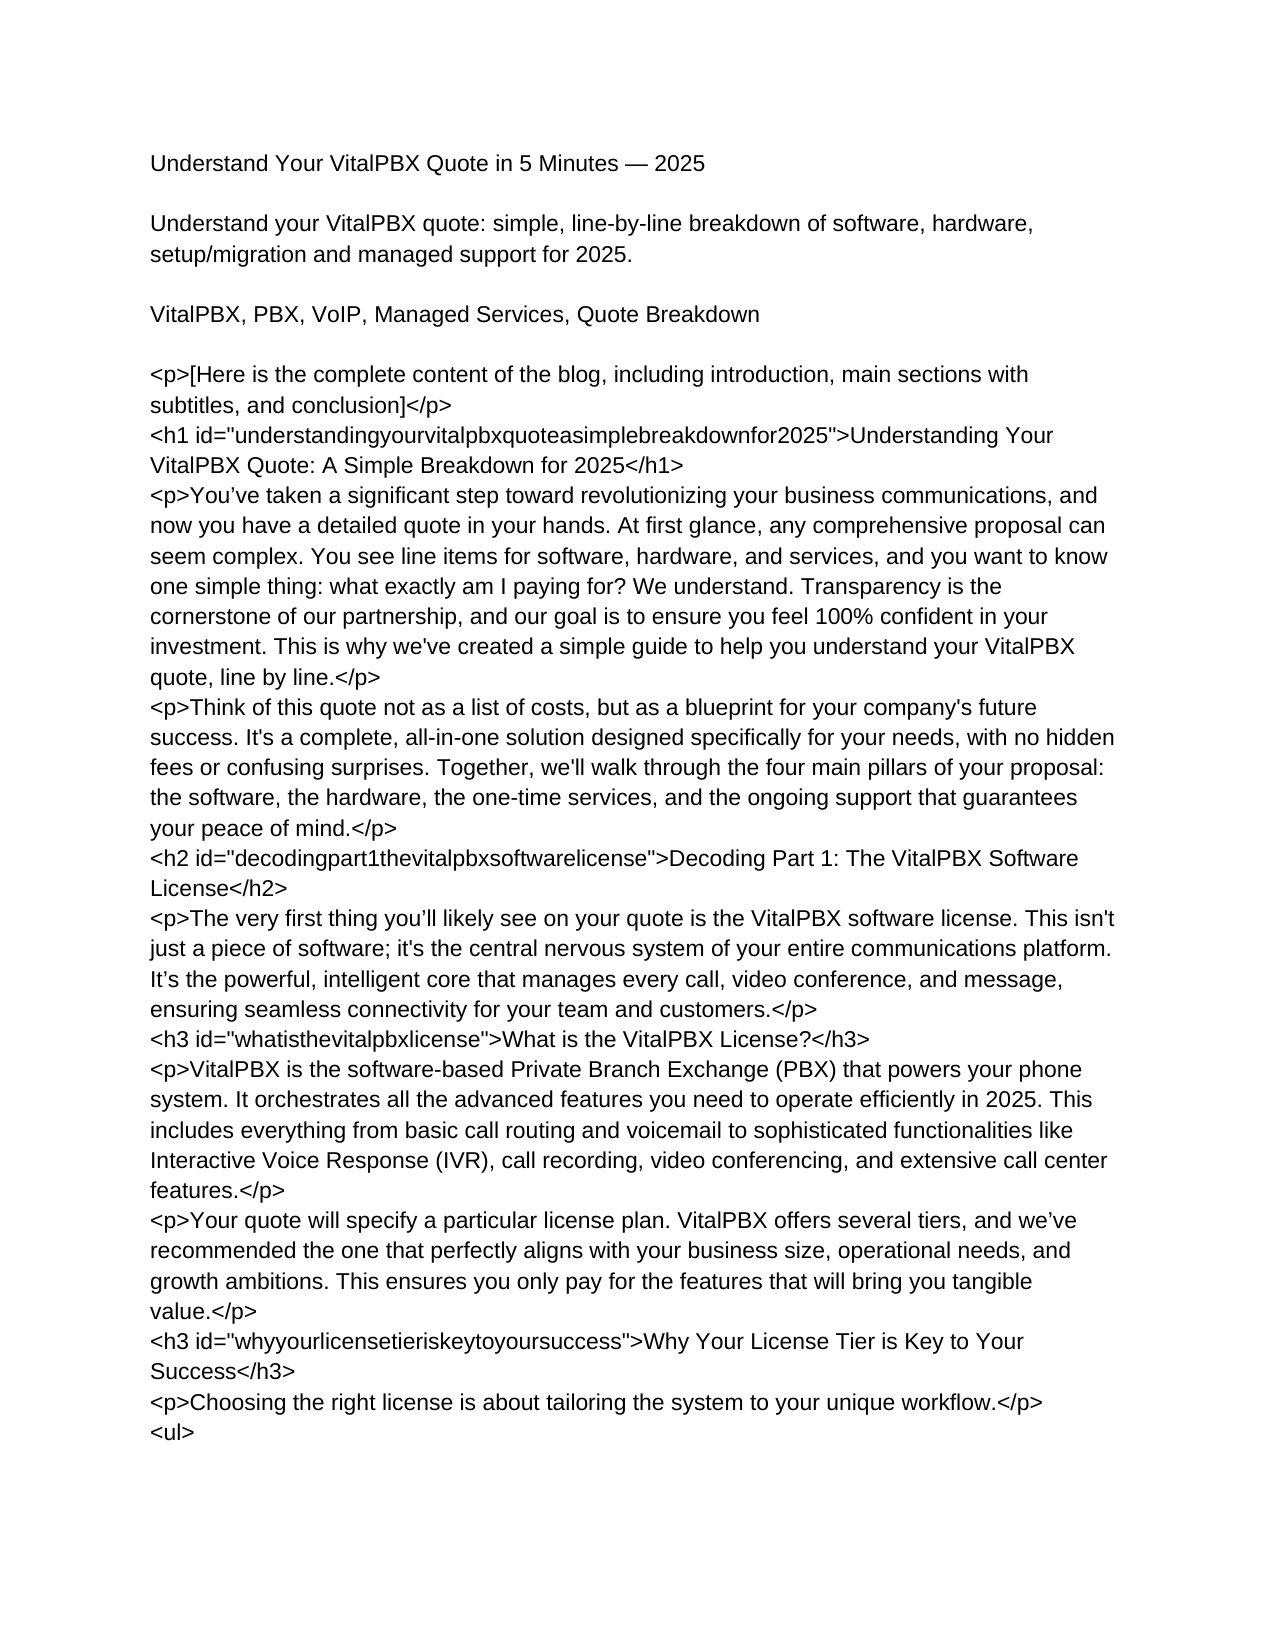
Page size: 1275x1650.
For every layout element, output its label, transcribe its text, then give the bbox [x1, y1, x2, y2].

text VitalPBX, PBX, VoIP, Managed Services, Quote Breakdown [150, 301, 1125, 327]
text <p>[Here is the complete content of the blog, including introduction, main sections with subtitles, and conclusion]</p> [150, 361, 1125, 418]
text <h3 id="whyyourlicensetieriskeytoyoursuccess">Why Your License Tier is Key to Your Success</h3> [150, 1328, 1125, 1385]
text <p>VitalPBX is the software-based Private Branch Exchange (PBX) that powers your phone system. It orchestrates all the advanced features you need to operate efficiently in 2025. This includes everything from basic call routing and voicemail to sophisticated functionalities like Interactive Voice Response (IVR), call recording, video conferencing, and extensive call center features.</p> [150, 1056, 1125, 1203]
text <p>The very first thing you’ll likely see on your quote is the VitalPBX software license. This isn't just a piece of software; it's the central nervous system of your entire communications platform. It’s the powerful, intelligent core that manages every call, video conference, and message, ensuring seamless connectivity for your team and customers.</p> [150, 905, 1125, 1022]
text <h1 id="understandingyourvitalpbxquoteasimplebreakdownfor2025">Understanding Your VitalPBX Quote: A Simple Breakdown for 2025</h1> [150, 422, 1125, 478]
text <p>Think of this quote not as a list of costs, but as a blueprint for your company's future success. It's a complete, all-in-one solution designed specifically for your needs, with no hidden fees or confusing surprises. Together, we'll walk through the four main pillars of your proposal: the software, the hardware, the one-time services, and the ongoing support that guarantees your peace of mind.</p> [150, 694, 1125, 841]
text <ul> [150, 1419, 1125, 1445]
text <h3 id="whatisthevitalpbxlicense">What is the VitalPBX License?</h3> [150, 1026, 1125, 1052]
text Understand Your VitalPBX Quote in 5 Minutes — 2025 [150, 150, 1125, 176]
text <h2 id="decodingpart1thevitalpbxsoftwarelicense">Decoding Part 1: The VitalPBX Software License</h2> [150, 845, 1125, 901]
text Understand your VitalPBX quote: simple, line-by-line breakdown of software, hardware, setup/migration and managed support for 2025. [150, 210, 1125, 267]
text <p>Choosing the right license is about tailoring the system to your unique workflow.</p> [150, 1388, 1125, 1415]
text <p>Your quote will specify a particular license plan. VitalPBX offers several tiers, and we’ve recommended the one that perfectly aligns with your business size, operational needs, and growth ambitions. This ensures you only pay for the features that will bring you tangible value.</p> [150, 1207, 1125, 1324]
text <p>You’ve taken a significant step toward revolutionizing your business communications, and now you have a detailed quote in your hands. At first glance, any comprehensive proposal can seem complex. You see line items for software, hardware, and services, and you want to know one simple thing: what exactly am I paying for? We understand. Transparency is the cornerstone of our partnership, and our goal is to ensure you feel 100% confident in your investment. This is why we've created a simple guide to help you understand your VitalPBX quote, line by line.</p> [150, 482, 1125, 690]
